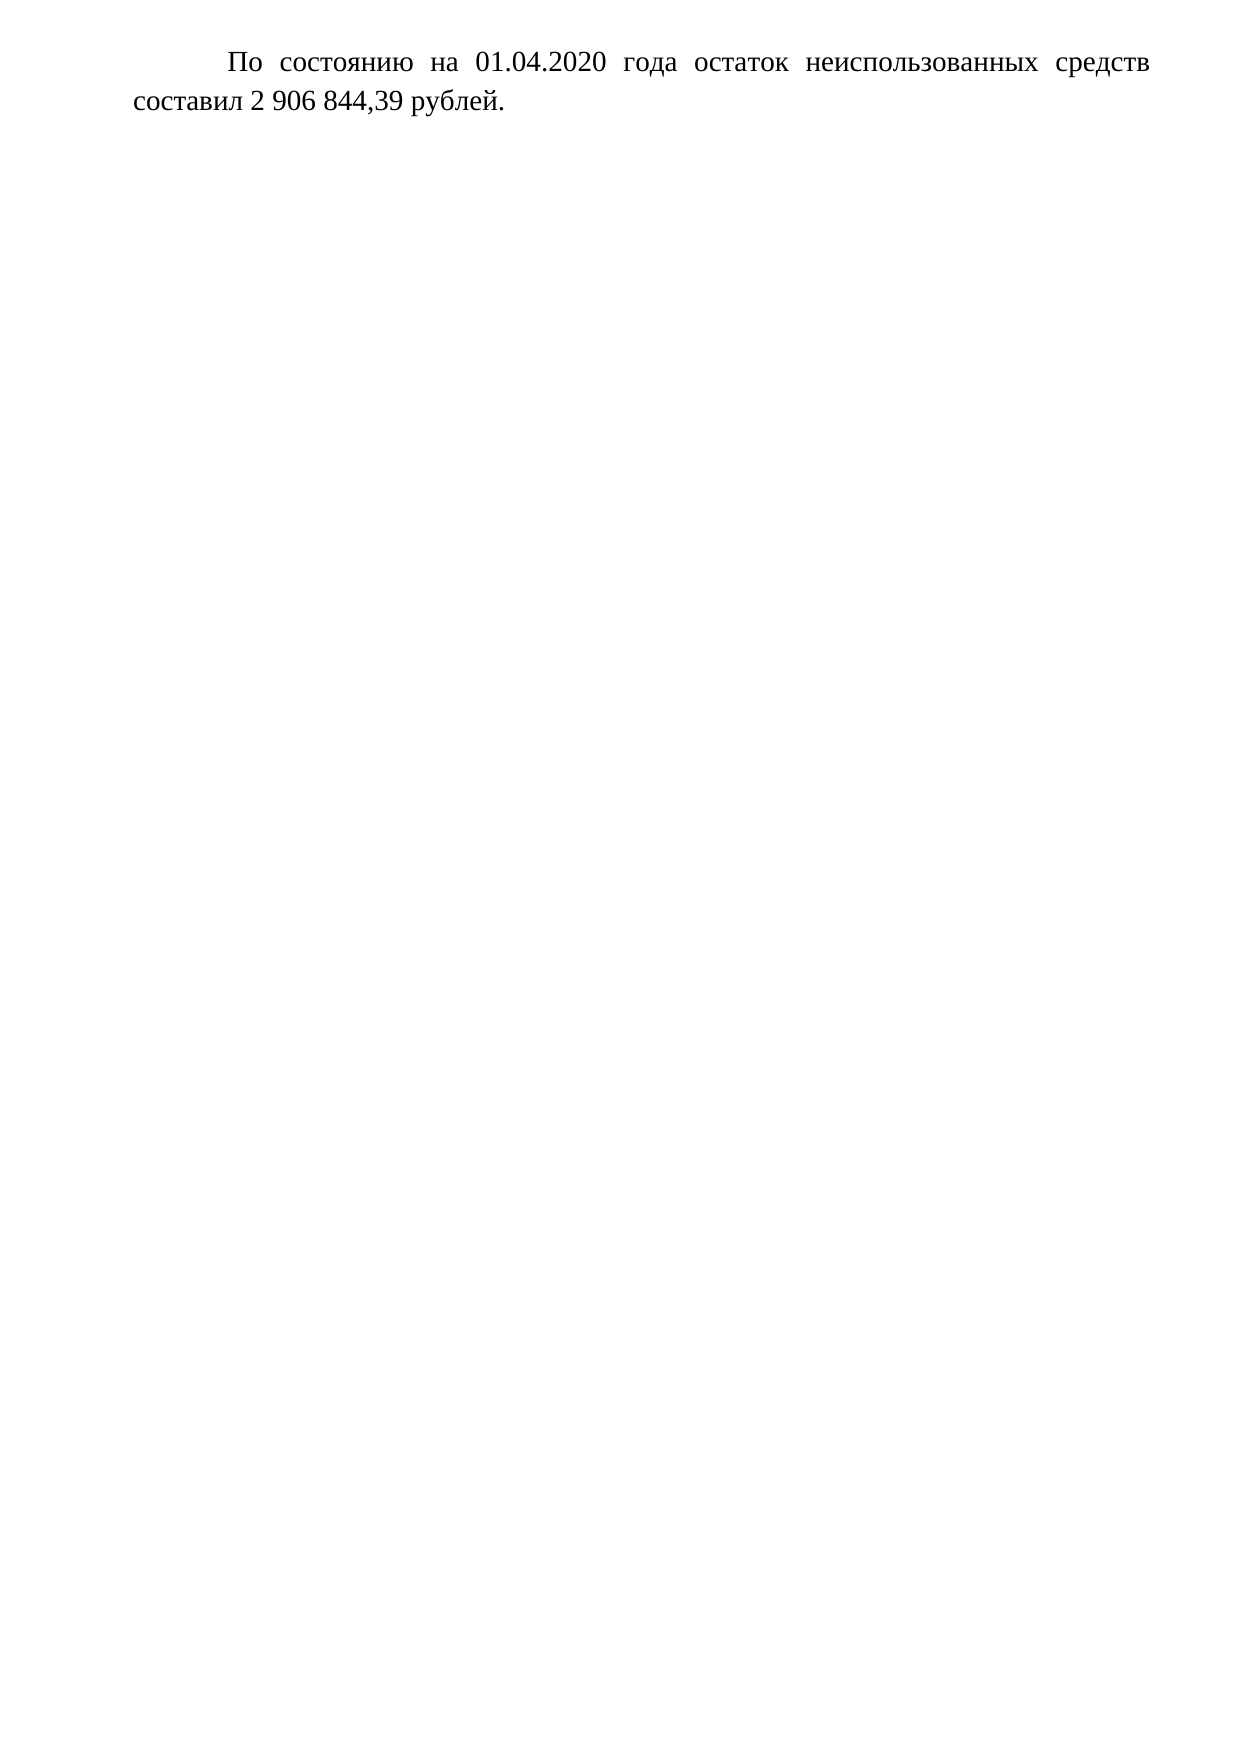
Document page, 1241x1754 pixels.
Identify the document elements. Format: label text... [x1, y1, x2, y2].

text По состоянию на 01.04.2020 года остаток неиспользованных средств составил 2 906 844,39 рублей. [133, 44, 1152, 116]
